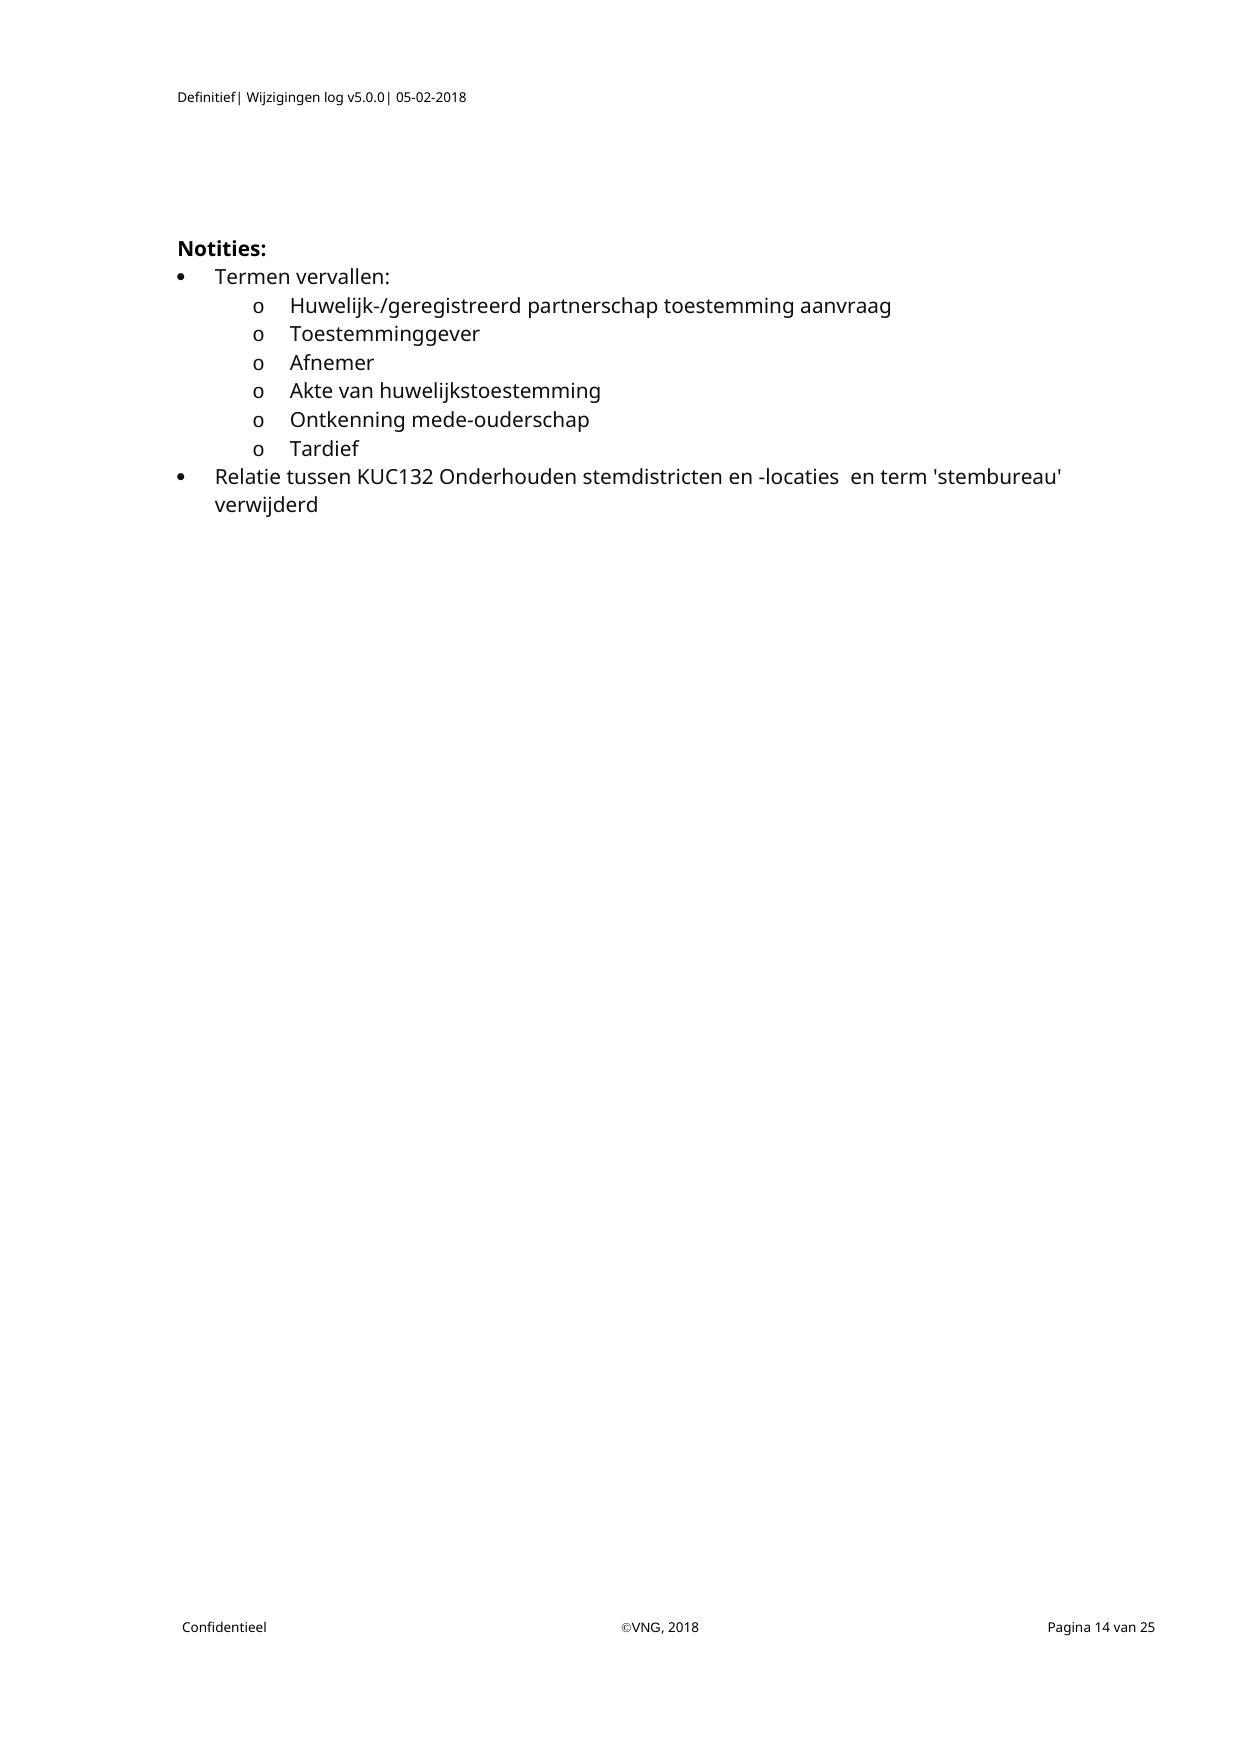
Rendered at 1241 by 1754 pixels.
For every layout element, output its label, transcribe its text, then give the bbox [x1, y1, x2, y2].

list Huwelijk-/geregistreerd partnerschap toestemming aanvraag [252, 291, 1063, 319]
list Relatie tussen KUC132 Onderhouden stemdistricten en -locaties en term 'stembureau' verwijderd [177, 462, 1063, 519]
list Termen vervallen: [177, 262, 1063, 291]
list Tardief [252, 434, 1063, 462]
list Toestemminggever [252, 319, 1063, 348]
text Notities: [177, 234, 1063, 262]
list Akte van huwelijkstoestemming [252, 377, 1063, 405]
list Afnemer [252, 348, 1063, 377]
list Ontkenning mede-ouderschap [252, 405, 1063, 434]
